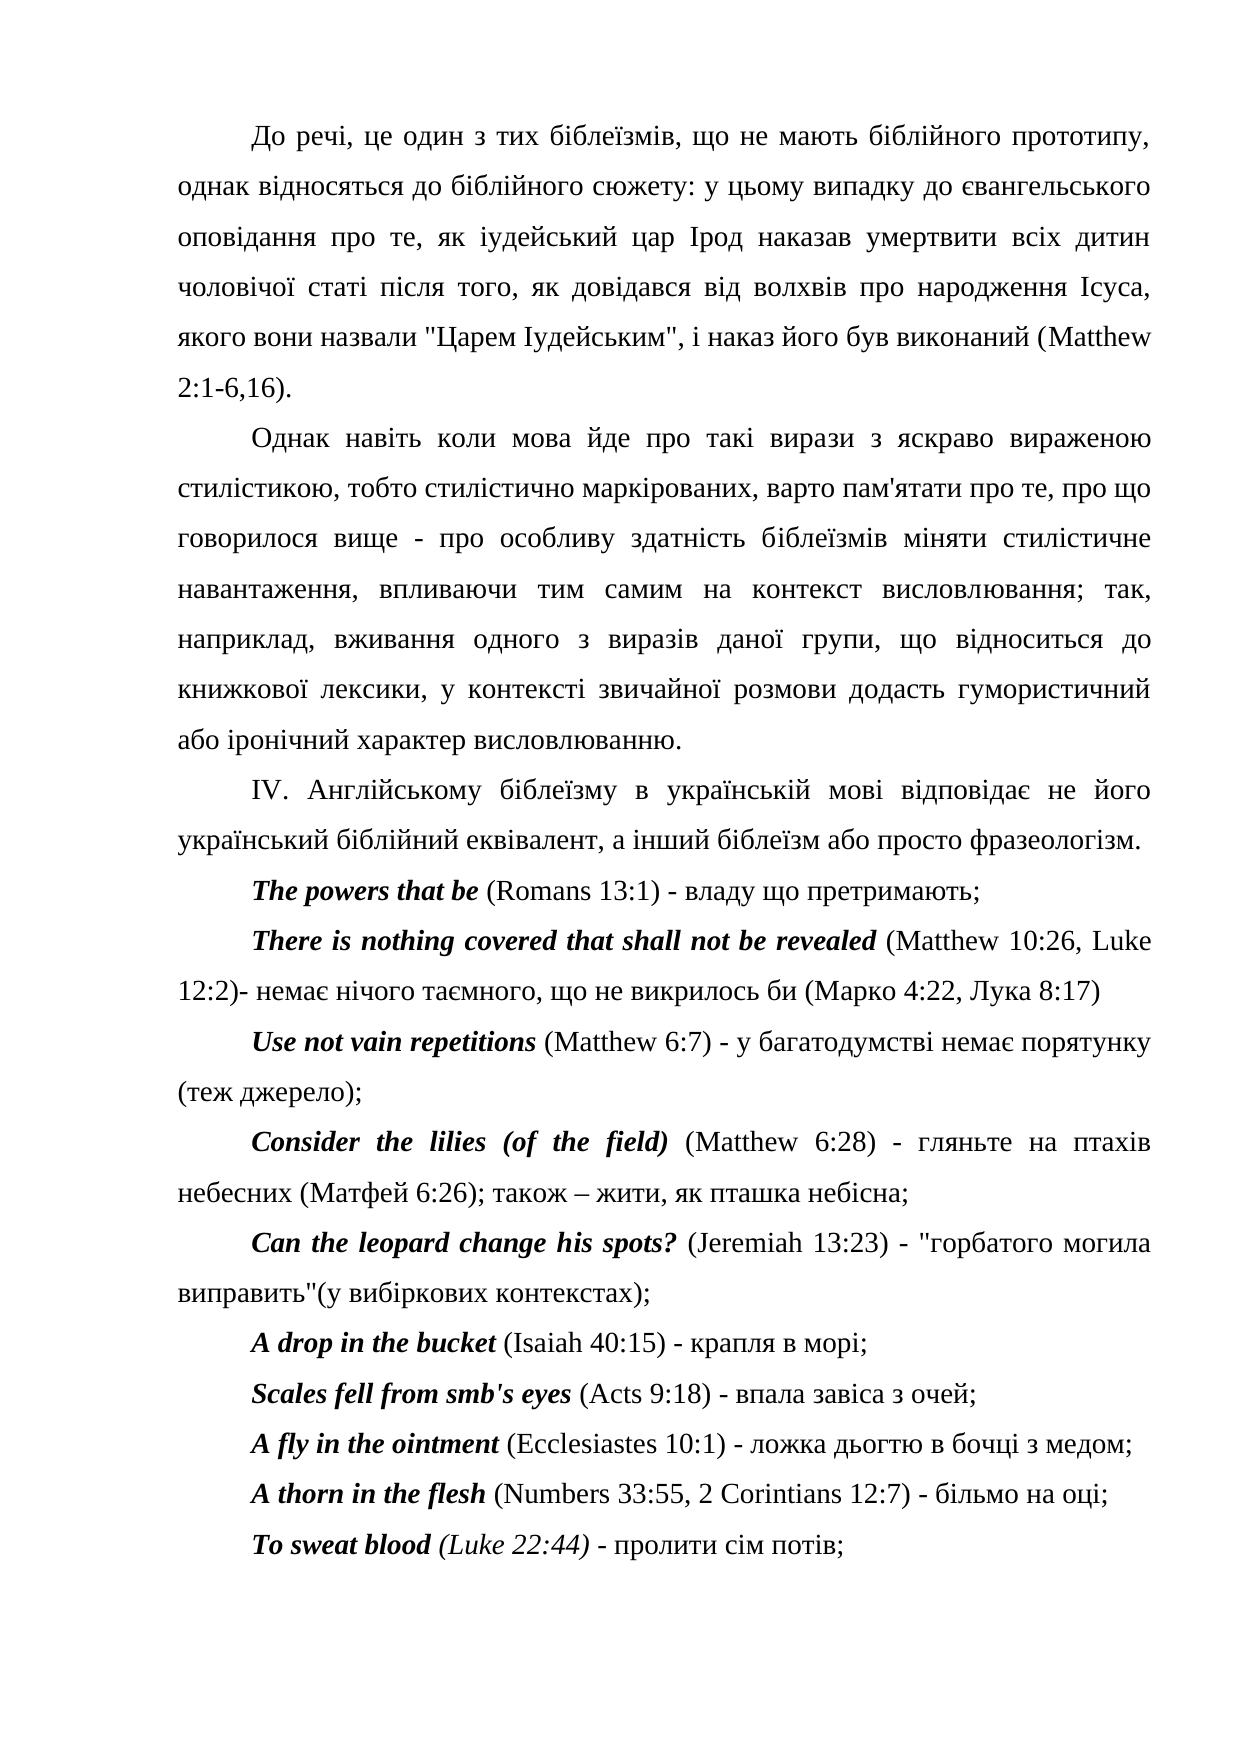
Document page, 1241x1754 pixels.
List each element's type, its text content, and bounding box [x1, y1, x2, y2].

text До речі, це один з тих біблеїзмів, що не мають біблійного прототипу, однак відносяться до біблійного сюжету: у цьому випадку до євангельського оповідання про те, як іудейський цар Ірод наказав умертвити всіх дитин чоловічої статі після того, як довідався від волхвів про народження Ісуса, якого вони назвали "Царем Іудейським", і наказ його був виконаний (Matthew 2:1-6,16). [177, 118, 1152, 403]
text The powers that be (Romans 13:1) - владу що претримають; [177, 873, 1152, 906]
text A thorn іn the flesh (Numbers 33:55, 2 Corіntіans 12:7) - більмо на оці; [177, 1477, 1152, 1510]
text A fly іn the oіntment (Ecclesіastes 10:1) - ложка дьогтю в бочці з медом; [177, 1426, 1152, 1460]
text Use not vaіn repetіtіons (Matthew 6:7) - у багатодумстві немає порятунку (теж джерело); [177, 1024, 1152, 1108]
text Can the leopard change hіs spots? (Jeremіah 13:23) - "горбатого могила виправить"(у вибіркових контекстах); [177, 1225, 1152, 1309]
text There іs nothіng covered that shall not be revealed (Matthew 10:26, Luke 12:2)- немає нічого таємного, що не викрилось би (Марко 4:22, Лука 8:17) [177, 923, 1152, 1007]
text Consіder the lіlіes (of the fіeld) (Matthew 6:28) - гляньте на птахів небесних (Матфей 6:26); також – жити, як пташка небісна; [177, 1124, 1152, 1208]
text Однак навіть коли мова йде про такі вирази з яскраво вираженою стилістикою, тобто стилістично маркірованих, варто пам'ятати про те, про що говорилося вище - про особливу здатність біблеїзмів міняти стилістичне навантаження, впливаючи тим самим на контекст висловлювання; так, наприклад, вживання одного з виразів даної групи, що відноситься до книжкової лексики, у контексті звичайної розмови додасть гумористичний або іронічний характер висловлюванню. [177, 420, 1152, 755]
text IV. Англійському біблеїзму в українській мові відповідає не його український біблійний еквівалент, а інший біблеїзм або просто фразеологізм. [177, 772, 1152, 856]
text Scales fell from smb's eyes (Acts 9:18) - впала завіса з очей; [177, 1376, 1152, 1409]
text A drop іn the bucket (Іsaіah 40:15) - крапля в морі; [177, 1326, 1152, 1359]
text To sweat blood (Luke 22:44) - пролити сім потів; [177, 1527, 1152, 1560]
